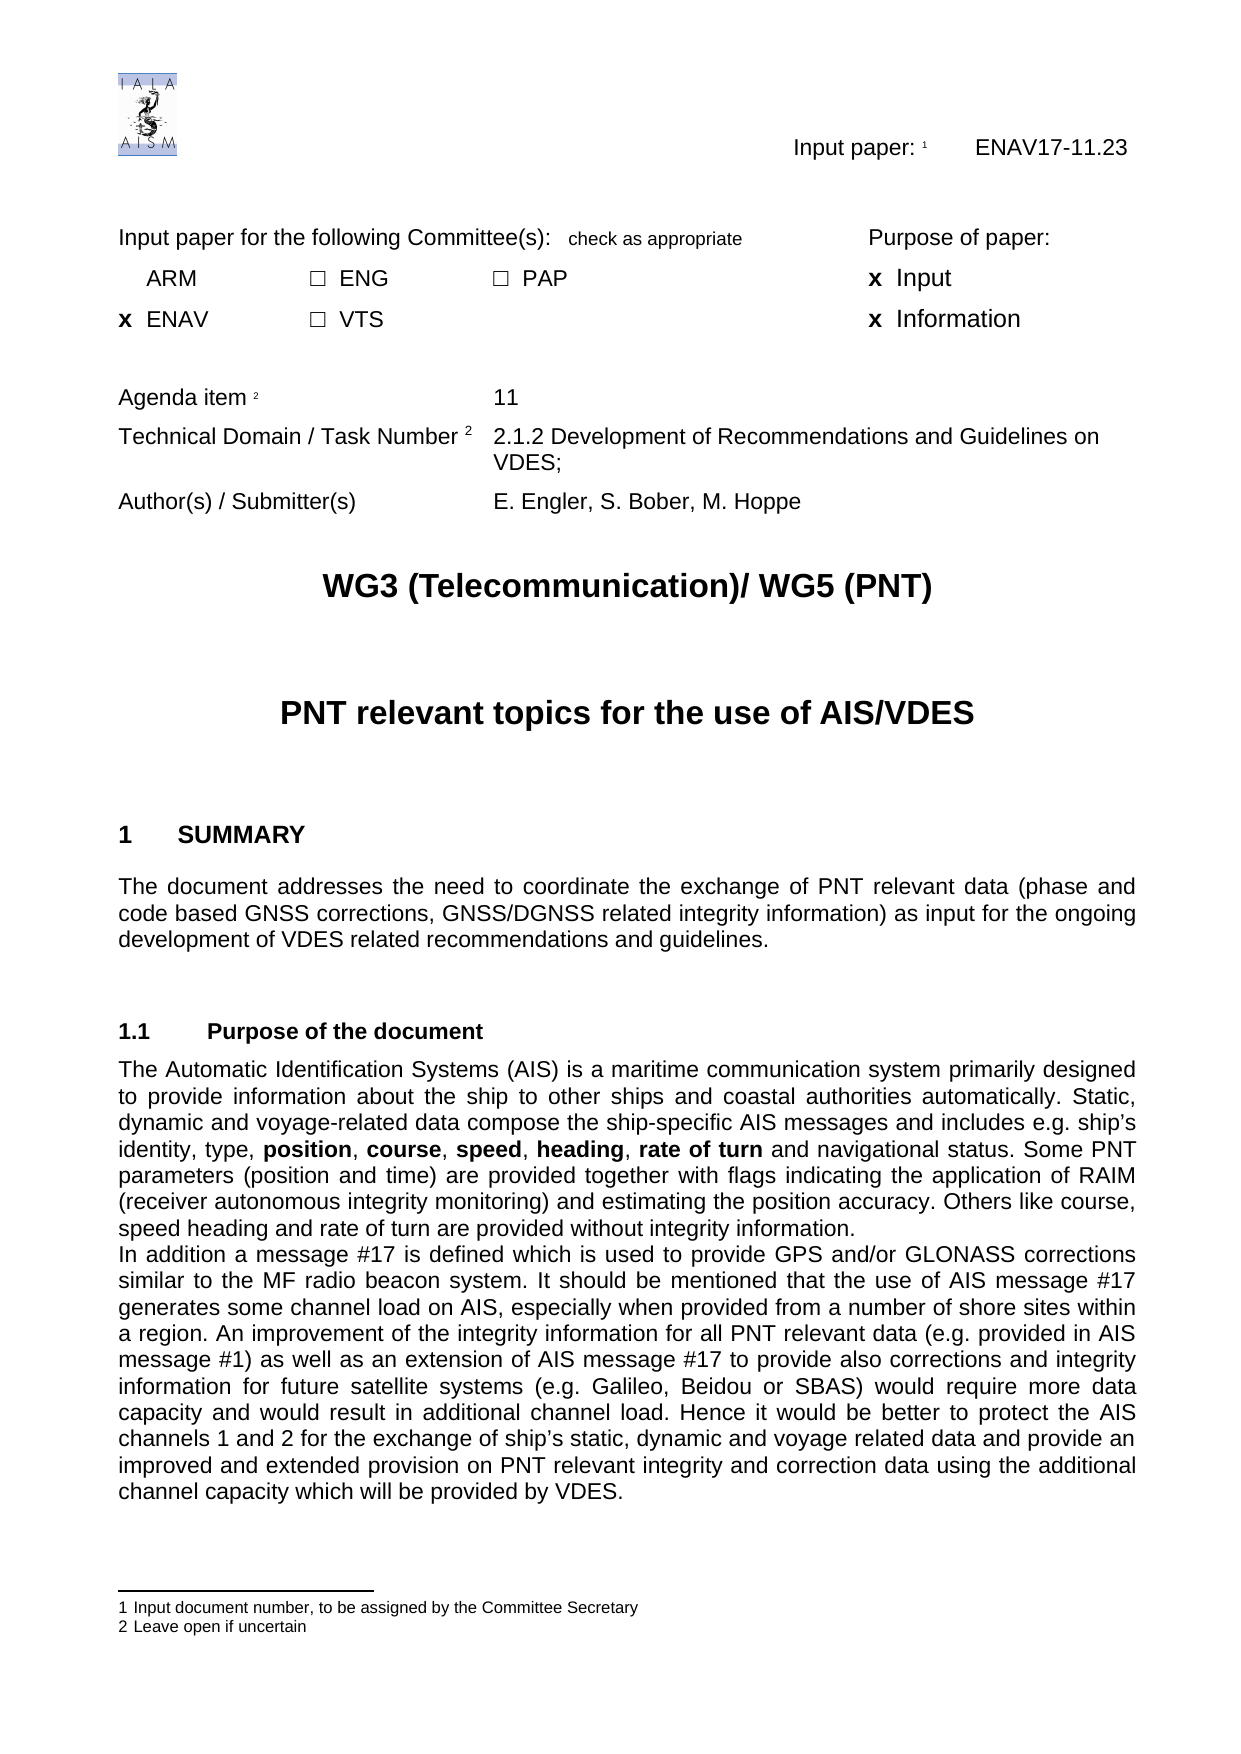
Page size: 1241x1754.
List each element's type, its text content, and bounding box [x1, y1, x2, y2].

text x ENAV □ VTS x Information [118, 304, 1137, 333]
text The Automatic Identification Systems (AIS) is a maritime communication system primarily designed to provide information about the ship to other ships and coastal authorities automatically. Static, dynamic and voyage-related data compose the ship-specific AIS messages and includes e.g. ship’s identity, type, position, course, speed, heading, rate of turn and navigational status. Some PNT parameters (position and time) are provided together with flags indicating the application of RAIM (receiver autonomous integrity monitoring) and estimating the position accuracy. Others like course, speed heading and rate of turn are provided without integrity information. [118, 1056, 1137, 1241]
text Author(s) / Submitter(s) E. Engler, S. Bober, M. Hoppe [118, 488, 1137, 514]
text The document addresses the need to coordinate the exchange of PNT relevant data (phase and code based GNSS corrections, GNSS/DGNSS related integrity information) as input for the ongoing development of VDES related recommendations and guidelines. [118, 873, 1137, 952]
text Input paper: ENAV17-11.23 [118, 74, 1137, 160]
text Agenda item 11 [118, 384, 1137, 410]
text ARM □ ENG □ PAP x Input [118, 263, 1137, 291]
text Technical Domain / Task Number 2 2.1.2 Development of Recommendations and Guidelines on VDES; [118, 423, 1137, 476]
title PNT relevant topics for the use of AIS/VDES [118, 693, 1137, 731]
subtitle Summary [118, 819, 1137, 848]
title WG3 (Telecommunication)/ WG5 (PNT) [118, 566, 1137, 604]
picture [118, 73, 177, 156]
text In addition a message #17 is defined which is used to provide GPS and/or GLONASS corrections similar to the MF radio beacon system. It should be mentioned that the use of AIS message #17 generates some channel load on AIS, especially when provided from a number of shore sites within a region. An improvement of the integrity information for all PNT relevant data (e.g. provided in AIS message #1) as well as an extension of AIS message #17 to provide also corrections and integrity information for future satellite systems (e.g. Galileo, Beidou or SBAS) would require more data capacity and would result in additional channel load. Hence it would be better to protect the AIS channels 1 and 2 for the exchange of ship’s static, dynamic and voyage related data and provide an improved and extended provision on PNT relevant integrity and correction data using the additional channel capacity which will be provided by VDES. [118, 1241, 1137, 1504]
text Input paper for the following Committee(s): check as appropriate Purpose of paper: [118, 224, 1137, 250]
subtitle Purpose of the document [118, 1018, 1137, 1044]
